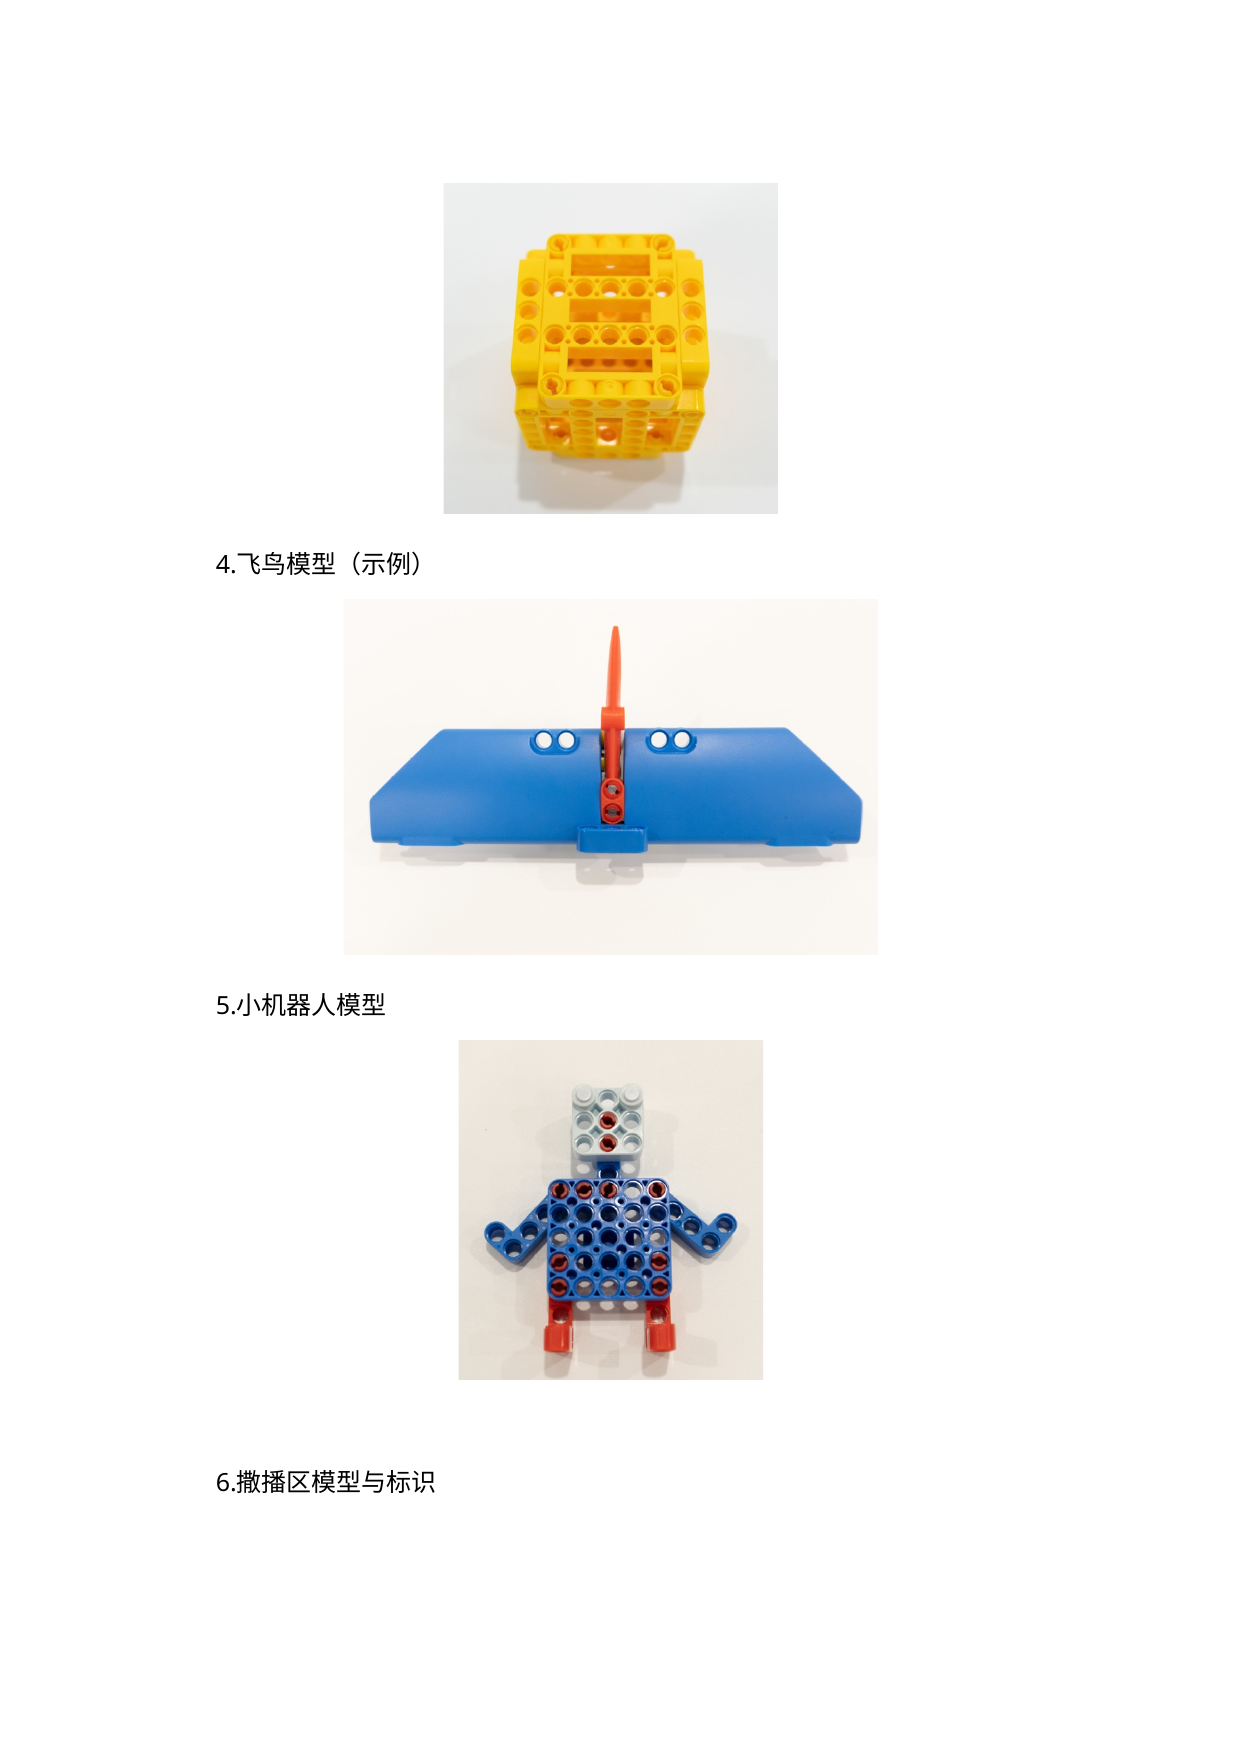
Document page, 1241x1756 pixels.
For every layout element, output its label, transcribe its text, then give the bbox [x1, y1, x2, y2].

picture [458, 1040, 764, 1380]
list 6.撒播区模型与标识 [166, 1462, 1090, 1498]
picture [443, 183, 778, 514]
list 5.小机器人模型 [166, 986, 1090, 1022]
list 4.飞鸟模型（示例） [166, 545, 1090, 581]
picture [343, 599, 878, 955]
